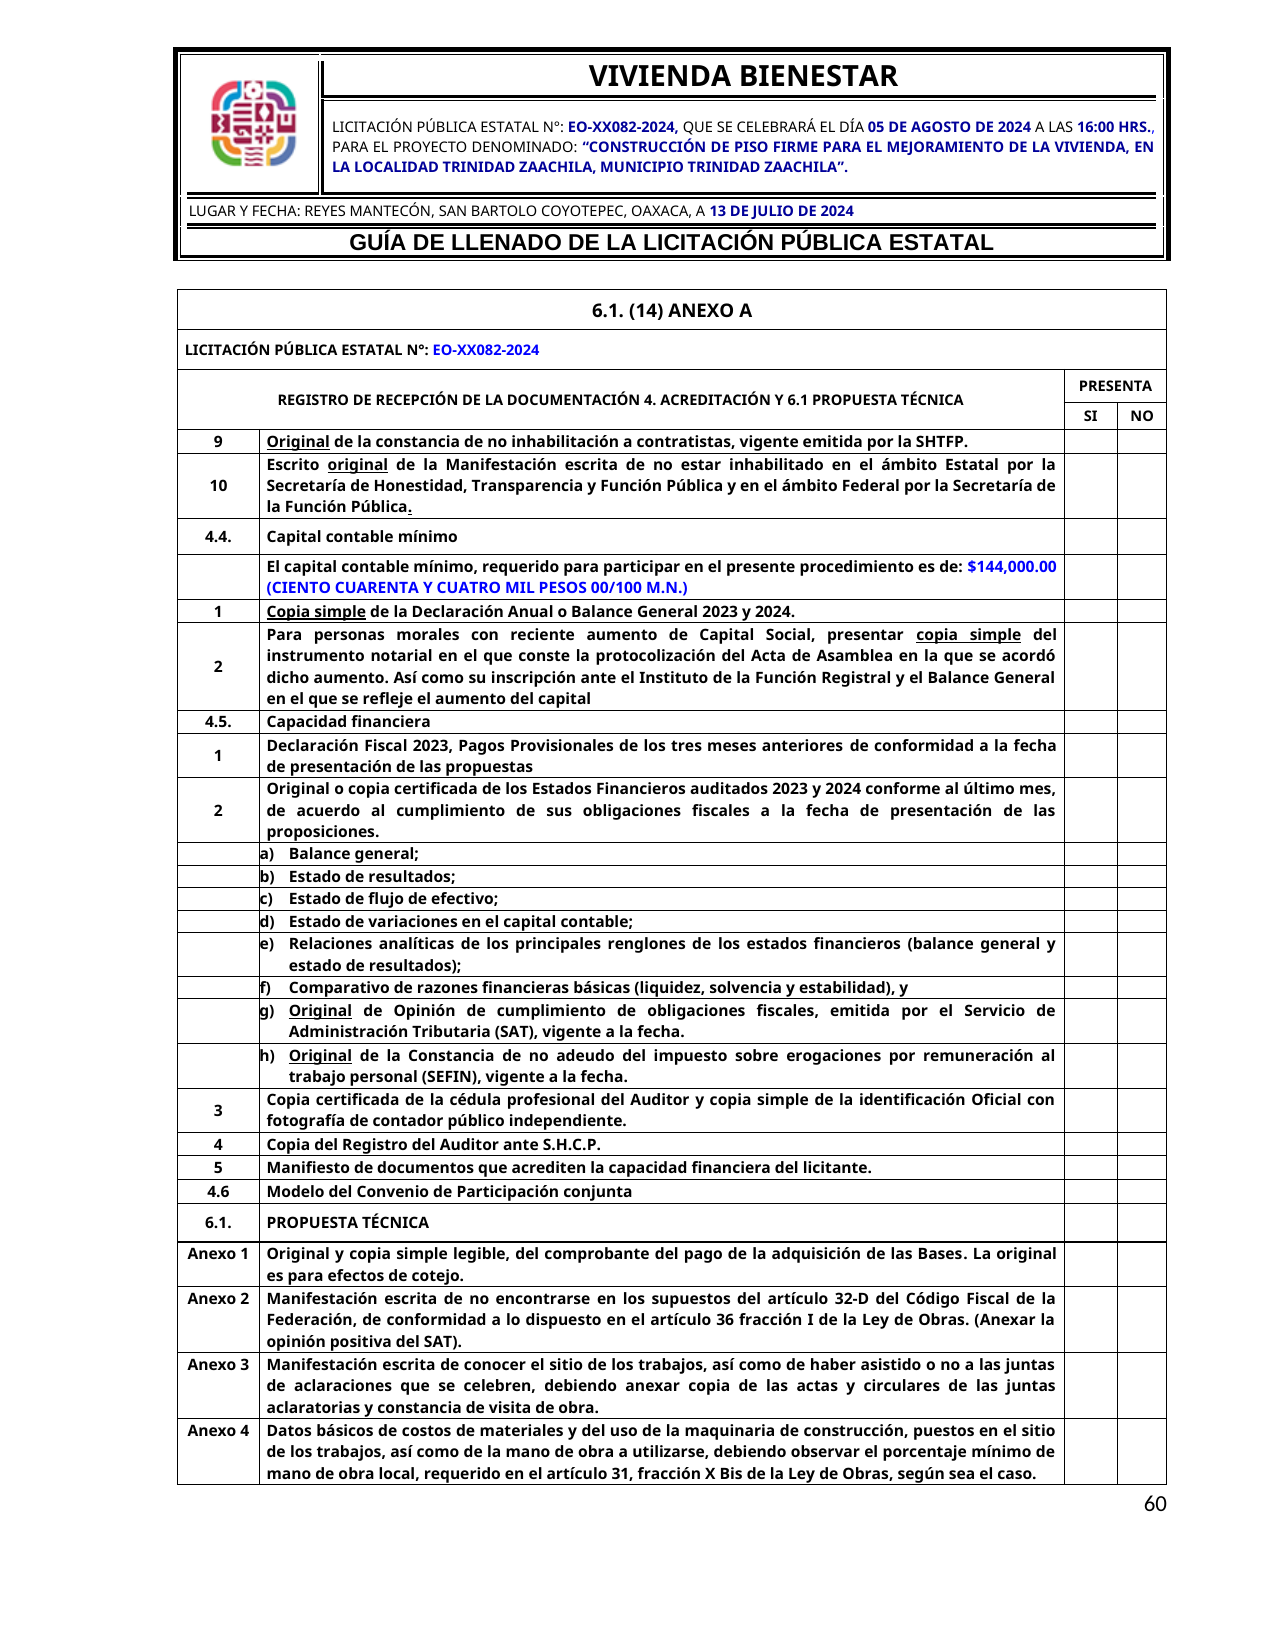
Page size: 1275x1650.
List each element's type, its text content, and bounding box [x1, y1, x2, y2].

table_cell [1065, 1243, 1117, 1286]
table_cell [1118, 623, 1166, 709]
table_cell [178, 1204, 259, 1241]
table_cell Original de Opinión de cumplimiento de obligaciones fiscales, emitida por el Servicio de Administración Tributaria (SAT), vigente a la fecha. [260, 999, 1064, 1043]
table_cell [1118, 999, 1166, 1043]
table_cell [1118, 866, 1166, 887]
table_cell [1065, 555, 1117, 599]
table_cell [1065, 600, 1117, 622]
table_cell [178, 843, 259, 864]
table_cell 2 [178, 623, 259, 709]
table_cell El capital contable mínimo, requerido para participar en el presente procedimiento es de: $144,000.00 (CIENTO CUARENTA Y CUATRO MIL PESOS 00/100 M.N.) [260, 555, 1064, 599]
table_cell Original de la Constancia de no adeudo del impuesto sobre erogaciones por remuneración al trabajo personal (SEFIN), vigente a la fecha. [260, 1044, 1064, 1088]
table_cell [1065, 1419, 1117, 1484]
table_cell Capital contable mínimo [260, 519, 1064, 554]
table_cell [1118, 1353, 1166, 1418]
table_cell [1065, 911, 1117, 932]
table_cell Original de la constancia de no inhabilitación a contratistas, vigente emitida por la SHTFP. [260, 430, 1064, 452]
table_cell [1118, 977, 1166, 998]
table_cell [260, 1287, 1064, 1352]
table_cell [178, 555, 259, 599]
table_cell [1118, 734, 1166, 777]
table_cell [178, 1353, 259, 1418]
table_cell 10 [178, 454, 259, 517]
table_cell 3 [178, 1089, 259, 1132]
table_cell [1118, 430, 1166, 452]
table_cell [1065, 430, 1117, 452]
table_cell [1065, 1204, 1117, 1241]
table_cell [1118, 843, 1166, 864]
table_cell Comparativo de razones financieras básicas (liquidez, solvencia y estabilidad), y [260, 977, 1064, 998]
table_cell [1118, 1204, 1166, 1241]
table_cell 9 [178, 430, 259, 452]
table_cell Escrito original de la Manifestación escrita de no estar inhabilitado en el ámbito Estatal por la Secretaría de Honestidad, Transparencia y Función Pública y en el ámbito Federal por la Secretaría de la Función Pública. [260, 454, 1064, 517]
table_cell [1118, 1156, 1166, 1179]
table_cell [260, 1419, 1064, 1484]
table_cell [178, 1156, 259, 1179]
table_cell Estado de variaciones en el capital contable; [260, 911, 1064, 932]
table_cell 4.5. [178, 711, 259, 733]
table_cell [178, 888, 259, 909]
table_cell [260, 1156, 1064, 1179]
table_cell [1118, 933, 1166, 976]
table_cell 4 [178, 1133, 259, 1155]
table_cell [1065, 933, 1117, 976]
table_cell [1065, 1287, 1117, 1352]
table_cell Copia del Registro del Auditor ante S.H.C.P. [260, 1133, 1064, 1155]
table_cell Copia certificada de la cédula profesional del Auditor y copia simple de la identificación Oficial con fotografía de contador público independiente. [260, 1089, 1064, 1132]
table_cell [178, 999, 259, 1043]
table_cell 4.4. [178, 519, 259, 554]
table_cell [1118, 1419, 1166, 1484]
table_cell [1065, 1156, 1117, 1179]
table_cell [1065, 843, 1117, 864]
table_cell [1065, 519, 1117, 554]
table_cell [1118, 778, 1166, 842]
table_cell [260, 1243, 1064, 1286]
table_cell [1118, 519, 1166, 554]
table_cell Original o copia certificada de los Estados Financieros auditados 2023 y 2024 conforme al último mes, de acuerdo al cumplimiento de sus obligaciones fiscales a la fecha de presentación de las proposiciones. [260, 778, 1064, 842]
table_cell [1118, 1089, 1166, 1132]
table_cell [1118, 888, 1166, 909]
table_cell NO [1118, 403, 1166, 429]
table_cell [1065, 1133, 1117, 1155]
table_cell [1065, 999, 1117, 1043]
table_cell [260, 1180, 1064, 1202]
table_cell [1065, 454, 1117, 517]
table_cell PRESENTA [1065, 370, 1166, 402]
table_cell Relaciones analíticas de los principales renglones de los estados financieros (balance general y estado de resultados); [260, 933, 1064, 976]
table_cell [1065, 866, 1117, 887]
table_cell 1 [178, 600, 259, 622]
table_cell [1065, 888, 1117, 909]
table_cell Estado de resultados; [260, 866, 1064, 887]
picture [200, 73, 307, 172]
table_cell [1118, 1133, 1166, 1155]
table_cell [1065, 734, 1117, 777]
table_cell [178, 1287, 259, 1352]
table_cell [1118, 711, 1166, 733]
table_cell Estado de flujo de efectivo; [260, 888, 1064, 909]
table_cell [1065, 623, 1117, 709]
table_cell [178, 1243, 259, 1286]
table_cell Copia simple de la Declaración Anual o Balance General 2023 y 2024. [260, 600, 1064, 622]
table_cell [178, 911, 259, 932]
table_cell LICITACIÓN PÚBLICA ESTATAL N°: EO-XX082-2024 [178, 330, 1166, 369]
table_cell [178, 1044, 259, 1088]
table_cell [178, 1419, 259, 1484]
table_cell [1118, 555, 1166, 599]
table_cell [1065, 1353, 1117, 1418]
table_header 6.1. (14) ANEXO A [178, 290, 1166, 329]
table_cell [1118, 600, 1166, 622]
table_cell Para personas morales con reciente aumento de Capital Social, presentar copia simple del instrumento notarial en el que conste la protocolización del Acta de Asamblea en la que se acordó dicho aumento. Así como su inscripción ante el Instituto de la Función Registral y el Balance General en el que se refleje el aumento del capital [260, 623, 1064, 709]
table_cell 2 [178, 778, 259, 842]
table_cell [178, 933, 259, 976]
table_cell Balance general; [260, 843, 1064, 864]
table_cell [1065, 1044, 1117, 1088]
table_cell [178, 977, 259, 998]
table_cell [1065, 977, 1117, 998]
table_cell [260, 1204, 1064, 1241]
table_cell Declaración Fiscal 2023, Pagos Provisionales de los tres meses anteriores de conformidad a la fecha de presentación de las propuestas [260, 734, 1064, 777]
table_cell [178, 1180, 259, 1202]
table_cell [1118, 911, 1166, 932]
table_cell Capacidad financiera [260, 711, 1064, 733]
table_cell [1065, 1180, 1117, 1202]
table_cell REGISTRO DE RECEPCIÓN DE LA DOCUMENTACIÓN 4. ACREDITACIÓN Y 6.1 PROPUESTA TÉCNICA [178, 370, 1064, 429]
table_cell SI [1065, 403, 1117, 429]
table_cell [178, 866, 259, 887]
table_cell [1118, 454, 1166, 517]
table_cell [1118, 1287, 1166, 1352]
table_cell [1118, 1044, 1166, 1088]
table_cell [1065, 711, 1117, 733]
table_cell 1 [178, 734, 259, 777]
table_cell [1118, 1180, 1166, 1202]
table_cell [1065, 778, 1117, 842]
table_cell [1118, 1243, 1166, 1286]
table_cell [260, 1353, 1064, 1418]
table_cell [1065, 1089, 1117, 1132]
